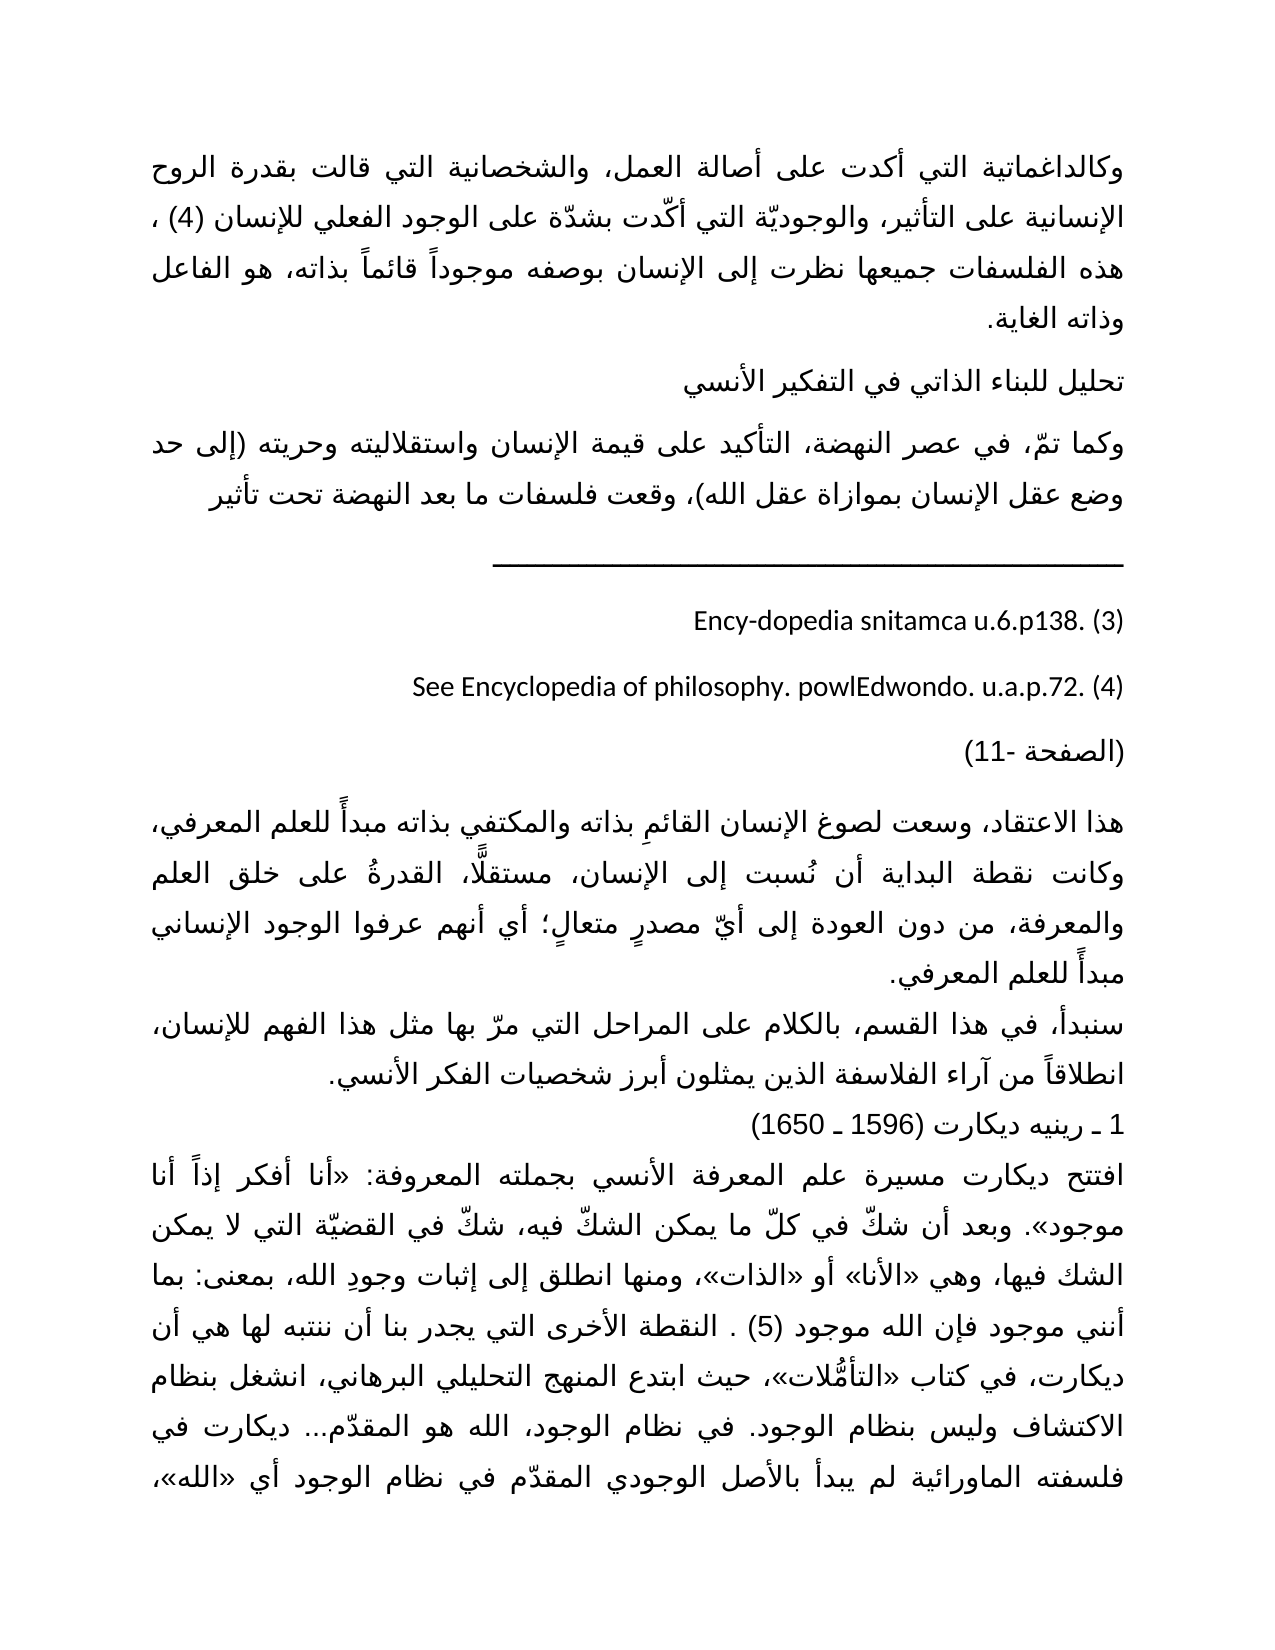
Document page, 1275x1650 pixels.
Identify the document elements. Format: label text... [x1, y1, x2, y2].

text تحليل للبناء الذاتي في التفكير الأنسي [150, 364, 1125, 397]
text وكما تمّ، في عصر النهضة، التأكيد على قيمة الإنسان واستقلاليته وحريته (إلى حد وضع عقل الإنسان بموازاة عقل الله)، وقعت فلسفات ما بعد النهضة تحت تأثير [150, 427, 1125, 510]
text ــــــــــــــــــــــــــــــــــــــــــــــــــــــــــــــــــــــــــ [150, 540, 1125, 573]
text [150, 150, 1125, 334]
text (الصفحة -11) [150, 734, 1125, 768]
text هذا الاعتقاد، وسعت لصوغ الإنسان القائمِ بذاته والمكتفي بذاته مبدأً للعلم المعرفي، وكانت نقطة البداية أن نُسبت إلى الإنسان، مستقلًّا، القدرةُ على خلق العلم والمعرفة، من دون العودة إلى أيّ مصدرٍ متعالٍ؛ أي أنهم عرفوا الوجود الإنساني مبدأً للعلم المعرفي. [150, 806, 1125, 990]
text سنبدأ، في هذا القسم، بالكلام على المراحل التي مرّ بها مثل هذا الفهم للإنسان، انطلاقاً من آراء الفلاسفة الذين يمثلون أبرز شخصيات الفكر الأنسي. [150, 1007, 1125, 1091]
text 1 ـ رينيه ديكارت (1596 ـ 1650) [150, 1107, 1125, 1141]
text Ency-dopedia snitamca u.6.p138. (3) [150, 602, 1125, 638]
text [150, 1158, 1125, 1493]
text See Encyclopedia of philosophy. powlEdwondo. u.a.p.72. (4) [150, 668, 1125, 704]
